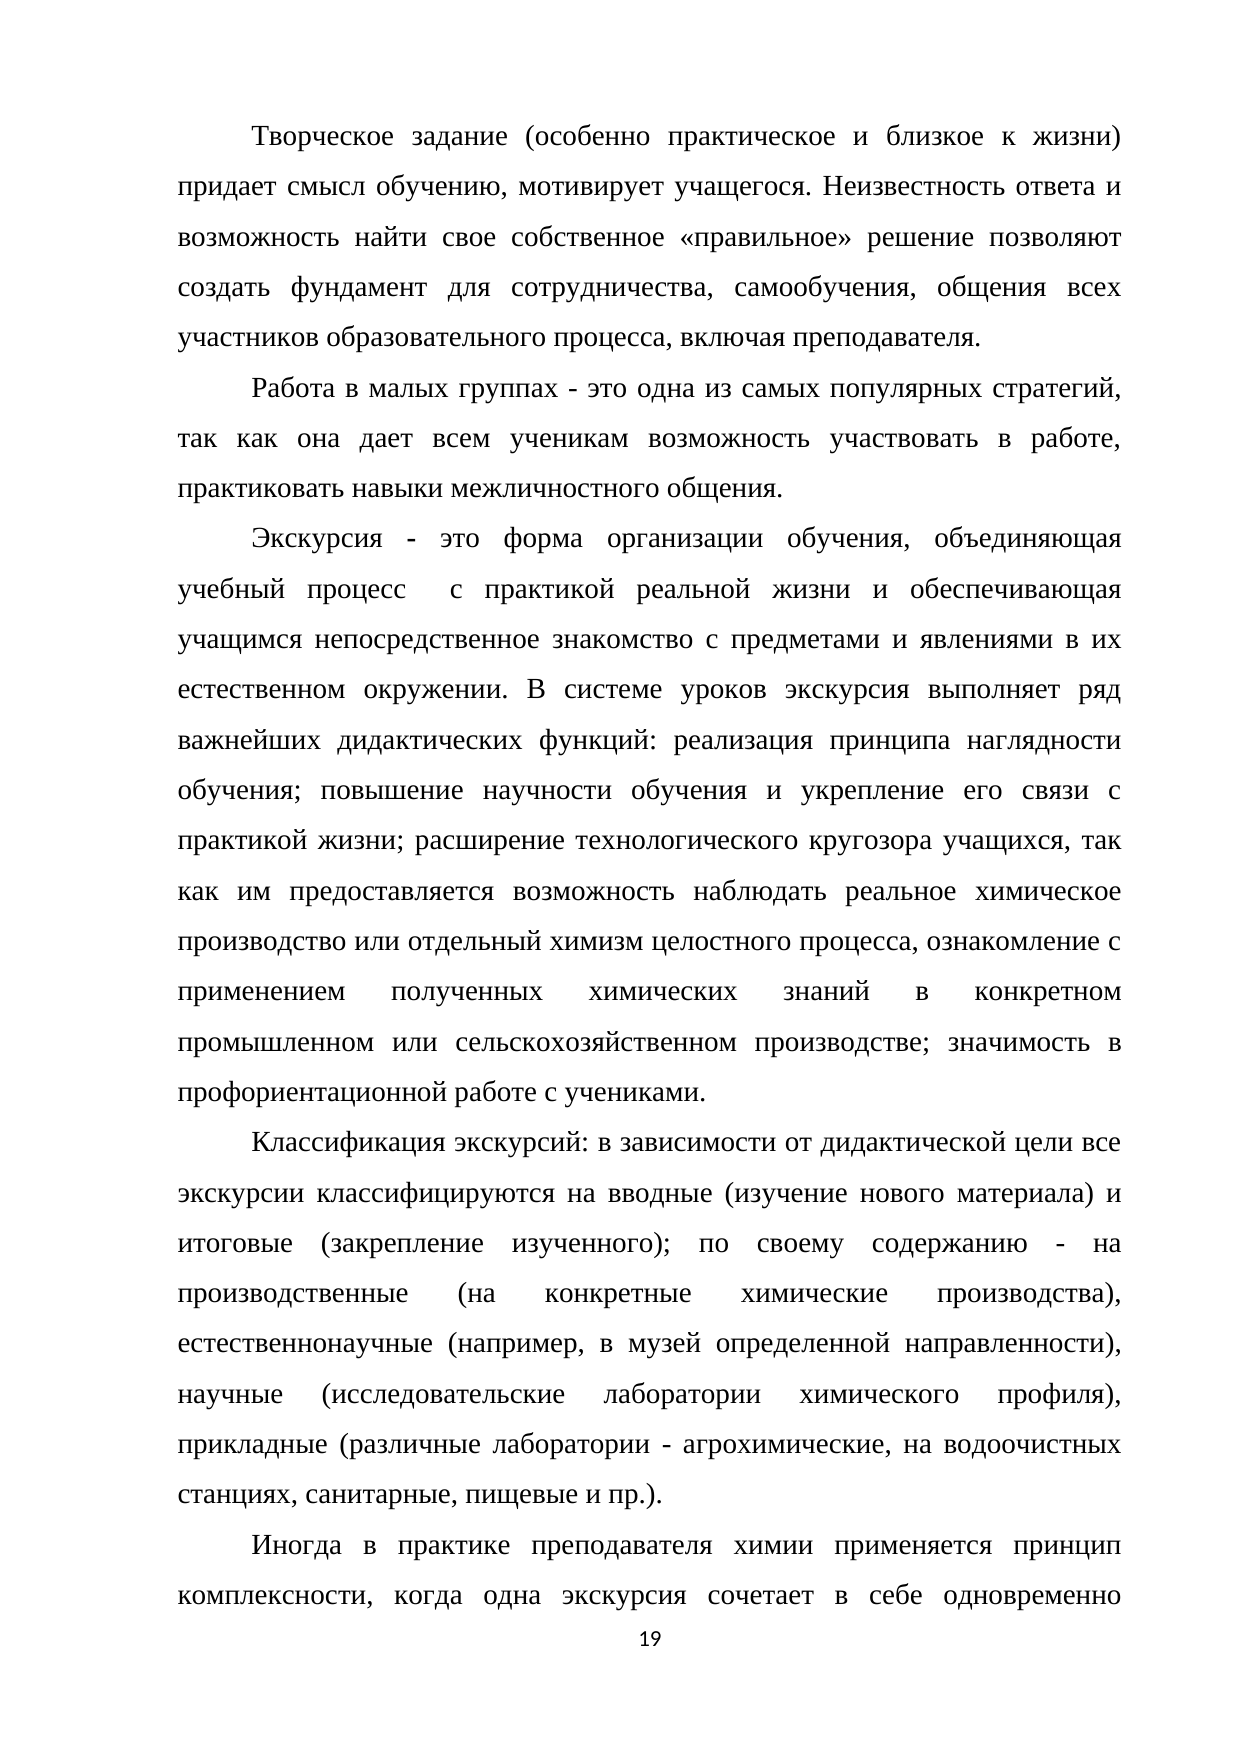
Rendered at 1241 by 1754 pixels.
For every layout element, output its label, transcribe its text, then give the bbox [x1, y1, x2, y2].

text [177, 1527, 1122, 1611]
text Экскурсия - это форма организации обучения, объединяющая учебный процесс с практикой реальной жизни и обеспечивающая учащимся непосредственное знакомство с предметами и явлениями в их естественном окружении. В системе уроков экскурсия выполняет ряд важнейших дидактических функций: реализация принципа наглядности обучения; повышение научности обучения и укрепление его связи с практикой жизни; расширение технологического кругозора учащихся, так как им предоставляется возможность наблюдать реальное химическое производство или отдельный химизм целостного процесса, ознакомление с применением полученных химических знаний в конкретном промышленном или сельскохозяйственном производстве; значимость в профориентационной работе с учениками. [177, 521, 1122, 1108]
text Работа в малых группах - это одна из самых популярных стратегий, так как она дает всем ученикам возможность участвовать в работе, практиковать навыки межличностного общения. [177, 370, 1122, 504]
text Классификация экскурсий: в зависимости от дидактической цели все экскурсии классифицируются на вводные (изучение нового материала) и итоговые (закрепление изученного); по своему содержанию - на производственные (на конкретные химические производства), естественнонаучные (например, в музей определенной направленности), научные (исследовательские лаборатории химического профиля), прикладные (различные лаборатории - агрохимические, на водоочистных станциях, санитарные, пищевые и пр.). [177, 1124, 1122, 1510]
text Творческое задание (особенно практическое и близкое к жизни) придает смысл обучению, мотивирует учащегося. Неизвестность ответа и возможность найти свое собственное «правильное» решение позволяют создать фундамент для сотрудничества, самообучения, общения всех участников образовательного процесса, включая преподавателя. [177, 118, 1122, 353]
